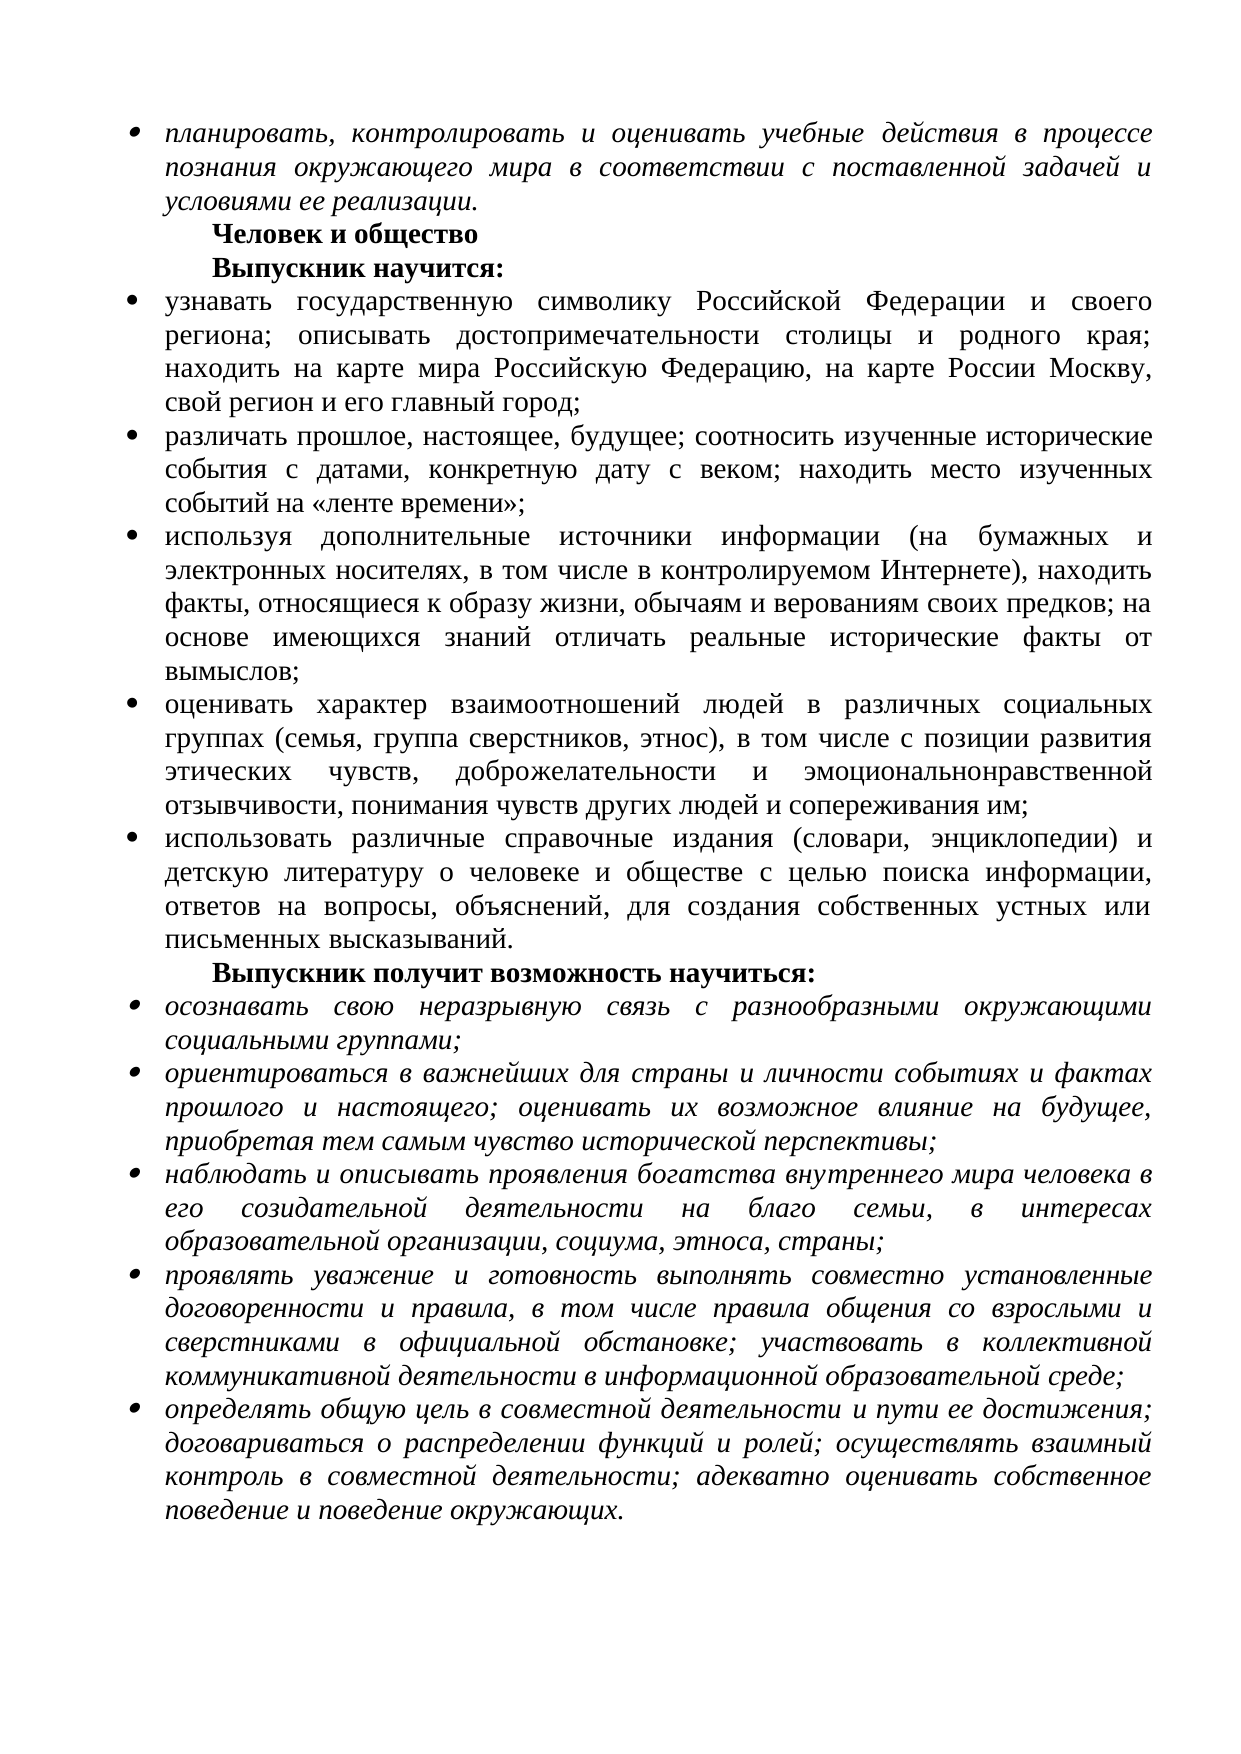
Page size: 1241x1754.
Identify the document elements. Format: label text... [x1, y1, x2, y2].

text наблюдать и описывать проявления богатства внутреннего мира человека в его созидательной деятельности на благо семьи, в интересах образовательной организации, социума, этноса, страны; [127, 1156, 1153, 1257]
text Человек и общество [164, 216, 1153, 250]
text использовать различные справочные издания (словари, энциклопедии) и детскую литературу о человеке и обществе с целью поиска информации, ответов на вопросы, объяснений, для создания собственных устных или письменных высказываний. [127, 820, 1153, 955]
text узнавать государственную символику Российской Федерации и своего региона; описывать достопримечательности столицы и родного края; находить на карте мира Российскую Федерацию, на карте России Москву, свой регион и его главный город; [127, 283, 1153, 418]
text Выпускник получит возможность научиться: [164, 955, 1153, 988]
text используя дополнительные источники информации (на бумажных и электронных носителях, в том числе в контролируемом Интернете), находить факты, относящиеся к образу жизни, обычаям и верованиям своих предков; на основе имеющихся знаний отличать реальные исторические факты от вымыслов; [127, 518, 1153, 686]
text Выпускник научится: [164, 250, 1153, 283]
text различать прошлое, настоящее, будущее; соотносить изученные исторические события с датами, конкретную дату с веком; находить место изученных событий на «ленте времени»; [127, 418, 1153, 518]
text оценивать характер взаимоотношений людей в различных социальных группах (семья, группа сверстников, этнос), в том числе с позиции развития этических чувств, доброжелательности и эмоциональнонравственной отзывчивости, понимания чувств других людей и сопереживания им; [127, 686, 1153, 820]
text ориентироваться в важнейших для страны и личности событиях и фактах прошлого и настоящего; оценивать их возможное влияние на будущее, приобретая тем самым чувство исторической перспективы; [127, 1055, 1153, 1156]
text осознавать свою неразрывную связь с разнообразными окружающими социальными группами; [127, 988, 1153, 1055]
text определять общую цель в совместной деятельности и пути ее достижения; договариваться о распределении функций и ролей; осуществлять взаимный контроль в совместной деятельности; адекватно оценивать собственное поведение и поведение окружающих. [127, 1391, 1153, 1525]
text проявлять уважение и готовность выполнять совместно установленные договоренности и правила, в том числе правила общения со взрослыми и сверстниками в официальной обстановке; участвовать в коллективной коммуникативной деятельности в информационной образовательной среде; [127, 1257, 1153, 1391]
text планировать, контролировать и оценивать учебные действия в процессе познания окружающего мира в соответствии с поставленной задачей и условиями ее реализации. [127, 116, 1153, 216]
